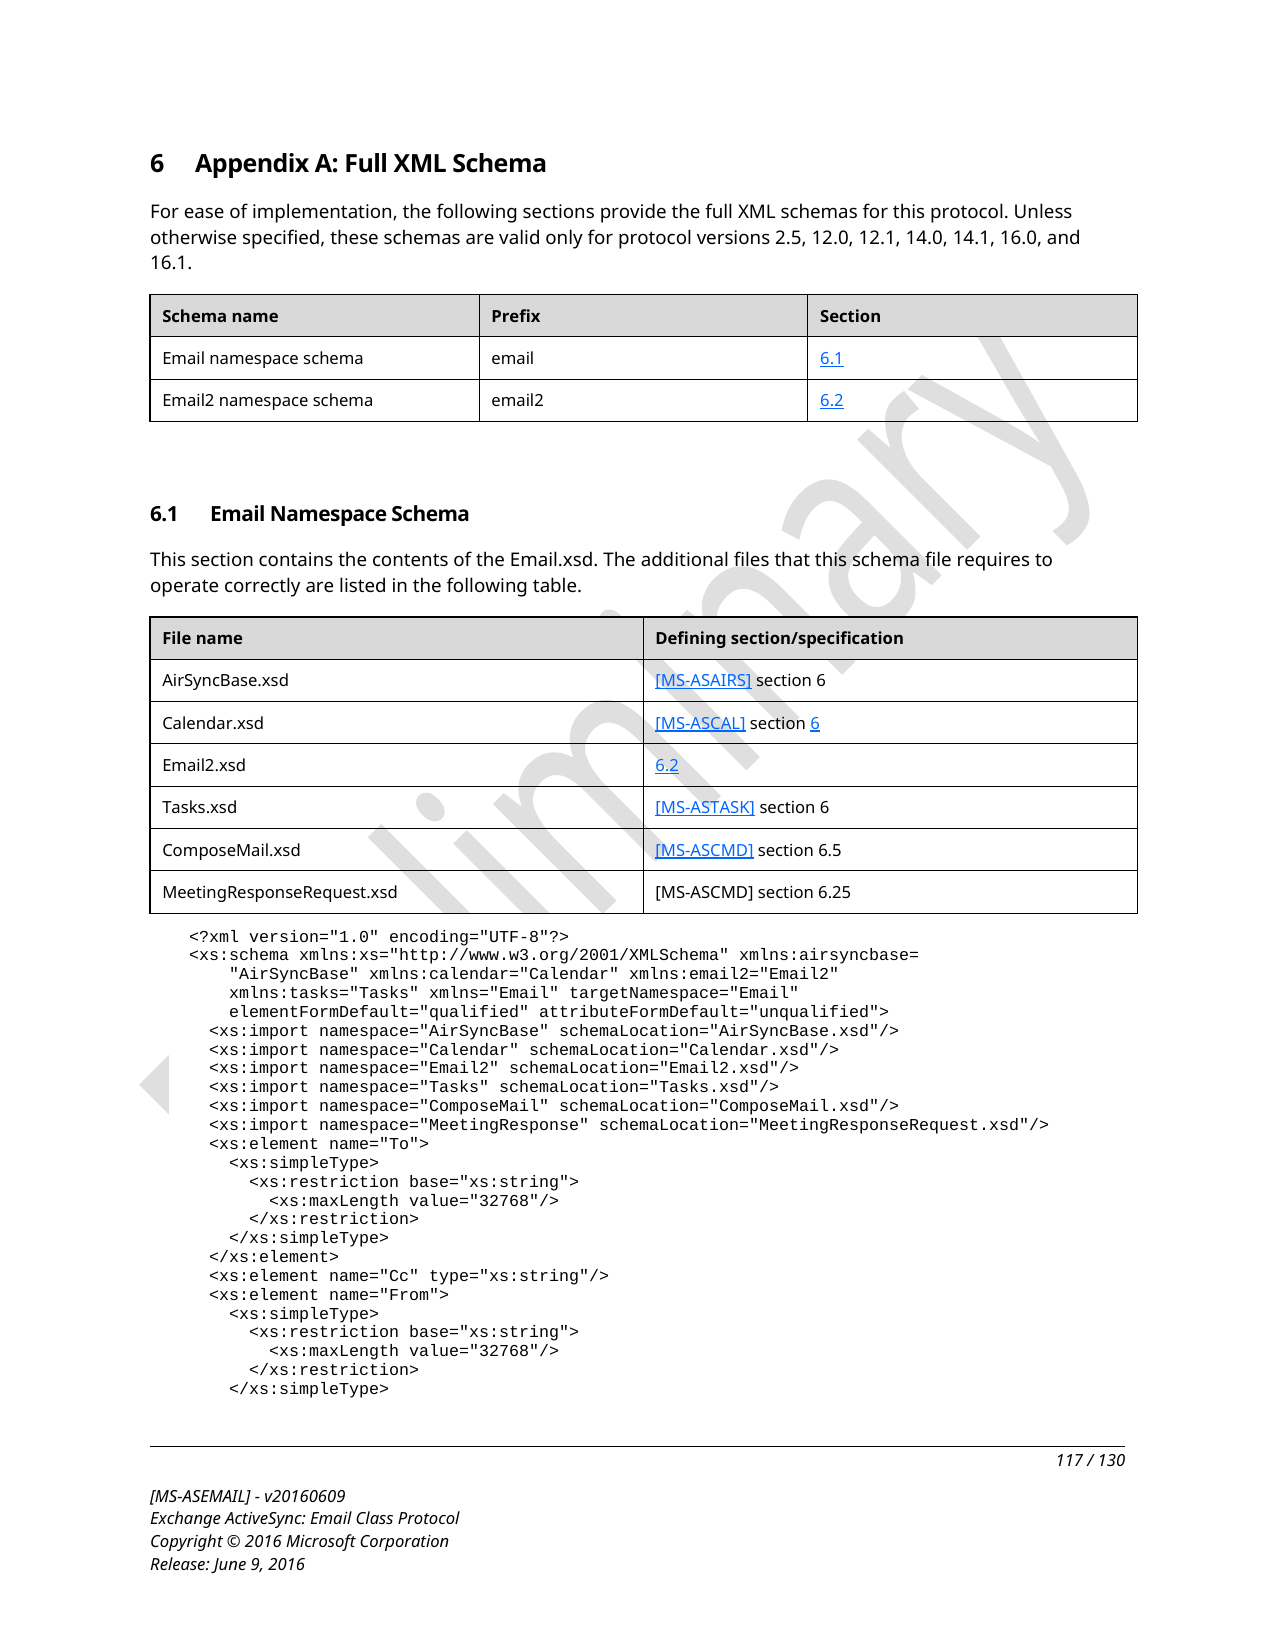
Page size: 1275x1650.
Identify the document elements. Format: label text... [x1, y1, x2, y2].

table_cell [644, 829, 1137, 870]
text <xs:simpleType> [175, 1140, 1137, 1159]
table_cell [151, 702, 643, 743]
text </xs:simpleType> [175, 1366, 1137, 1410]
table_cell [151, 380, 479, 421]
subtitle Email Namespace Schema [150, 499, 1125, 528]
text <xs:maxLength value="32768"/> [175, 1328, 1137, 1347]
text This section contains the contents of the Email.xsd. The additional files that this schema file requires to operate correctly are listed in the following table. [150, 547, 1125, 598]
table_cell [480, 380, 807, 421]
text <xs:import namespace="ComposeMail" schemaLocation="ComposeMail.xsd"/> [175, 1083, 1137, 1102]
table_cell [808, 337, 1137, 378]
text <xs:element name="From"> [175, 1272, 1137, 1291]
text <xs:schema xmlns:xs="http://www.w3.org/2001/XMLSchema" xmlns:airsyncbase= [175, 932, 1137, 951]
text <xs:import namespace="Email2" schemaLocation="Email2.xsd"/> [175, 1046, 1137, 1064]
text <xs:restriction base="xs:string"> [175, 1309, 1137, 1328]
text </xs:element> [175, 1234, 1137, 1253]
text "AirSyncBase" xmlns:calendar="Calendar" xmlns:email2="Email2" [175, 951, 1137, 970]
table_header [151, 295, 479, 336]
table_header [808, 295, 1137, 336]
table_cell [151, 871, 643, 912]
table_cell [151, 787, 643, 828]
subtitle Appendix A: Full XML Schema [150, 146, 1125, 180]
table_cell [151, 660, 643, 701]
text For ease of implementation, the following sections provide the full XML schemas for this protocol. Unless otherwise specified, these schemas are valid only for protocol versions 2.5, 12.0, 12.1, 14.0, 14.1, 16.0, and 16.1. [150, 199, 1125, 275]
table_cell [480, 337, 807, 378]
text <xs:maxLength value="32768"/> [175, 1177, 1137, 1196]
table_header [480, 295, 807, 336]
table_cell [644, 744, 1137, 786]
text <xs:element name="To"> [175, 1121, 1137, 1140]
text </xs:restriction> [175, 1196, 1137, 1215]
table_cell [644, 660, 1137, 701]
text <xs:element name="Cc" type="xs:string"/> [175, 1253, 1137, 1272]
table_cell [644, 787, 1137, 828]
text <xs:import namespace="MeetingResponse" schemaLocation="MeetingResponseRequest.xsd"/> [175, 1102, 1137, 1121]
text <xs:import namespace="Tasks" schemaLocation="Tasks.xsd"/> [175, 1064, 1137, 1083]
text <xs:restriction base="xs:string"> [175, 1159, 1137, 1177]
text <xs:import namespace="AirSyncBase" schemaLocation="AirSyncBase.xsd"/> [175, 1008, 1137, 1027]
text </xs:restriction> [175, 1347, 1137, 1366]
text <xs:import namespace="Calendar" schemaLocation="Calendar.xsd"/> [175, 1027, 1137, 1046]
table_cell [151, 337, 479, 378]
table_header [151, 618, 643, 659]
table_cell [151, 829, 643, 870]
text </xs:simpleType> [175, 1215, 1137, 1234]
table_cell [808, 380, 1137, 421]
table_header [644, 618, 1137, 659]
text xmlns:tasks="Tasks" xmlns="Email" targetNamespace="Email" [175, 970, 1137, 989]
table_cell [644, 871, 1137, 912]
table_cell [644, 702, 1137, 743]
text <xs:simpleType> [175, 1291, 1137, 1309]
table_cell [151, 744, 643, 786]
text elementFormDefault="qualified" attributeFormDefault="unqualified"> [175, 989, 1137, 1008]
